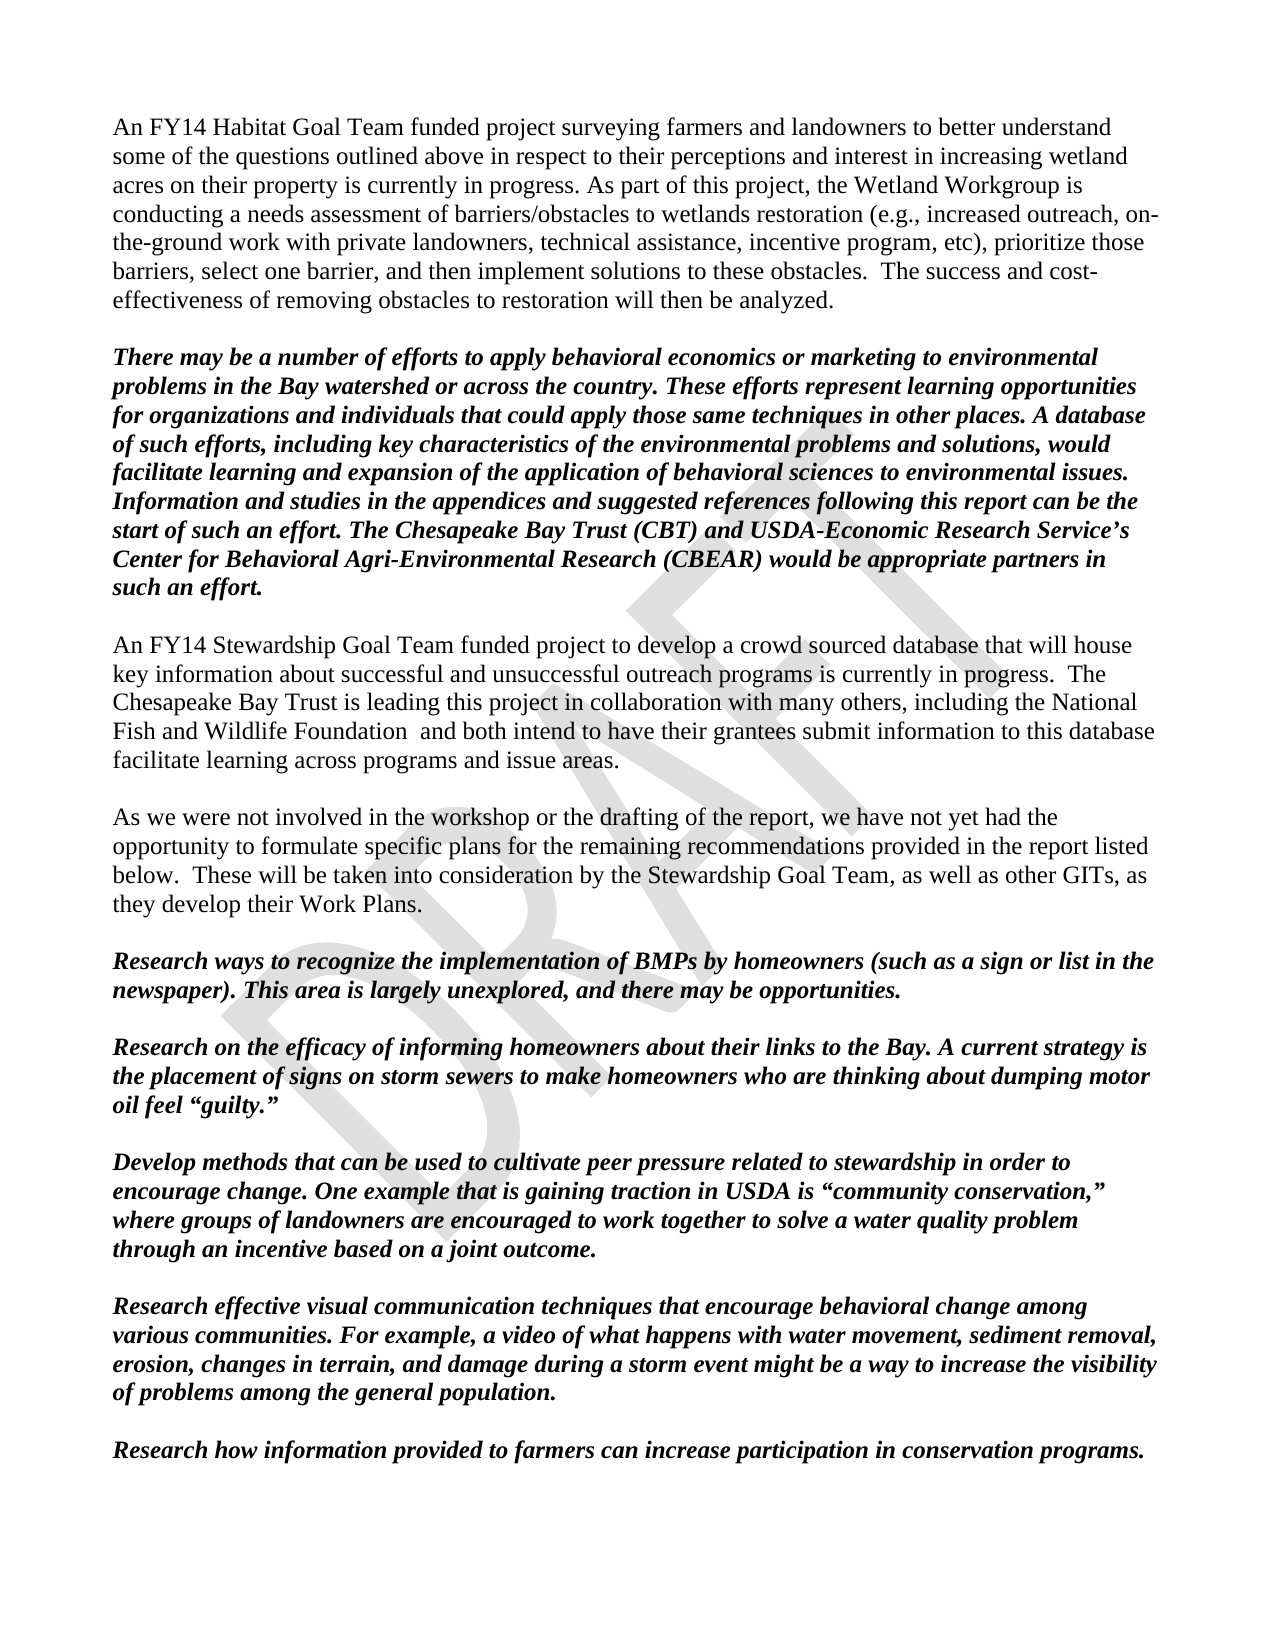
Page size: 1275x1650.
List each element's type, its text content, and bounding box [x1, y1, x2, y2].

text Research how information provided to farmers can increase participation in conservation programs. [112, 1435, 1162, 1464]
text Research effective visual communication techniques that encourage behavioral change among various communities. For example, a video of what happens with water movement, sediment removal, erosion, changes in terrain, and damage during a storm event might be a way to increase the visibility of problems among the general population. [112, 1291, 1162, 1406]
text An FY14 Stewardship Goal Team funded project to develop a crowd sourced database that will house key information about successful and unsuccessful outreach programs is currently in progress. The Chesapeake Bay Trust is leading this project in collaboration with many others, including the National Fish and Wildlife Foundation and both intend to have their grantees submit information to this database facilitate learning across programs and issue areas. [112, 630, 1162, 774]
text There may be a number of efforts to apply behavioral economics or marketing to environmental problems in the Bay watershed or across the country. These efforts represent learning opportunities for organizations and individuals that could apply those same techniques in other places. A database of such efforts, including key characteristics of the environmental problems and solutions, would facilitate learning and expansion of the application of behavioral sciences to environmental issues. Information and studies in the appendices and suggested references following this report can be the start of such an effort. The Chesapeake Bay Trust (CBT) and USDA-Economic Research Service’s Center for Behavioral Agri-Environmental Research (CBEAR) would be appropriate partners in such an effort. [112, 342, 1162, 601]
text An FY14 Habitat Goal Team funded project surveying farmers and landowners to better understand some of the questions outlined above in respect to their perceptions and interest in increasing wetland acres on their property is currently in progress. As part of this project, the Wetland Workgroup is conducting a needs assessment of barriers/obstacles to wetlands restoration (e.g., increased outreach, on-the-ground work with private landowners, technical assistance, incentive program, etc), prioritize those barriers, select one barrier, and then implement solutions to these obstacles. The success and cost-effectiveness of removing obstacles to restoration will then be analyzed. [112, 112, 1162, 314]
text Develop methods that can be used to cultivate peer pressure related to stewardship in order to encourage change. One example that is gaining traction in USDA is “community conservation,” where groups of landowners are encouraged to work together to solve a water quality problem through an incentive based on a joint outcome. [112, 1147, 1162, 1262]
text Research on the efficacy of informing homeowners about their links to the Bay. A current strategy is the placement of signs on storm sewers to make homeowners who are thinking about dumping motor oil feel “guilty.” [112, 1032, 1162, 1119]
text As we were not involved in the workshop or the drafting of the report, we have not yet had the opportunity to formulate specific plans for the remaining recommendations provided in the report listed below. These will be taken into consideration by the Stewardship Goal Team, as well as other GITs, as they develop their Work Plans. [112, 802, 1162, 917]
text Research ways to recognize the implementation of BMPs by homeowners (such as a sign or list in the newspaper). This area is largely unexplored, and there may be opportunities. [112, 946, 1162, 1004]
